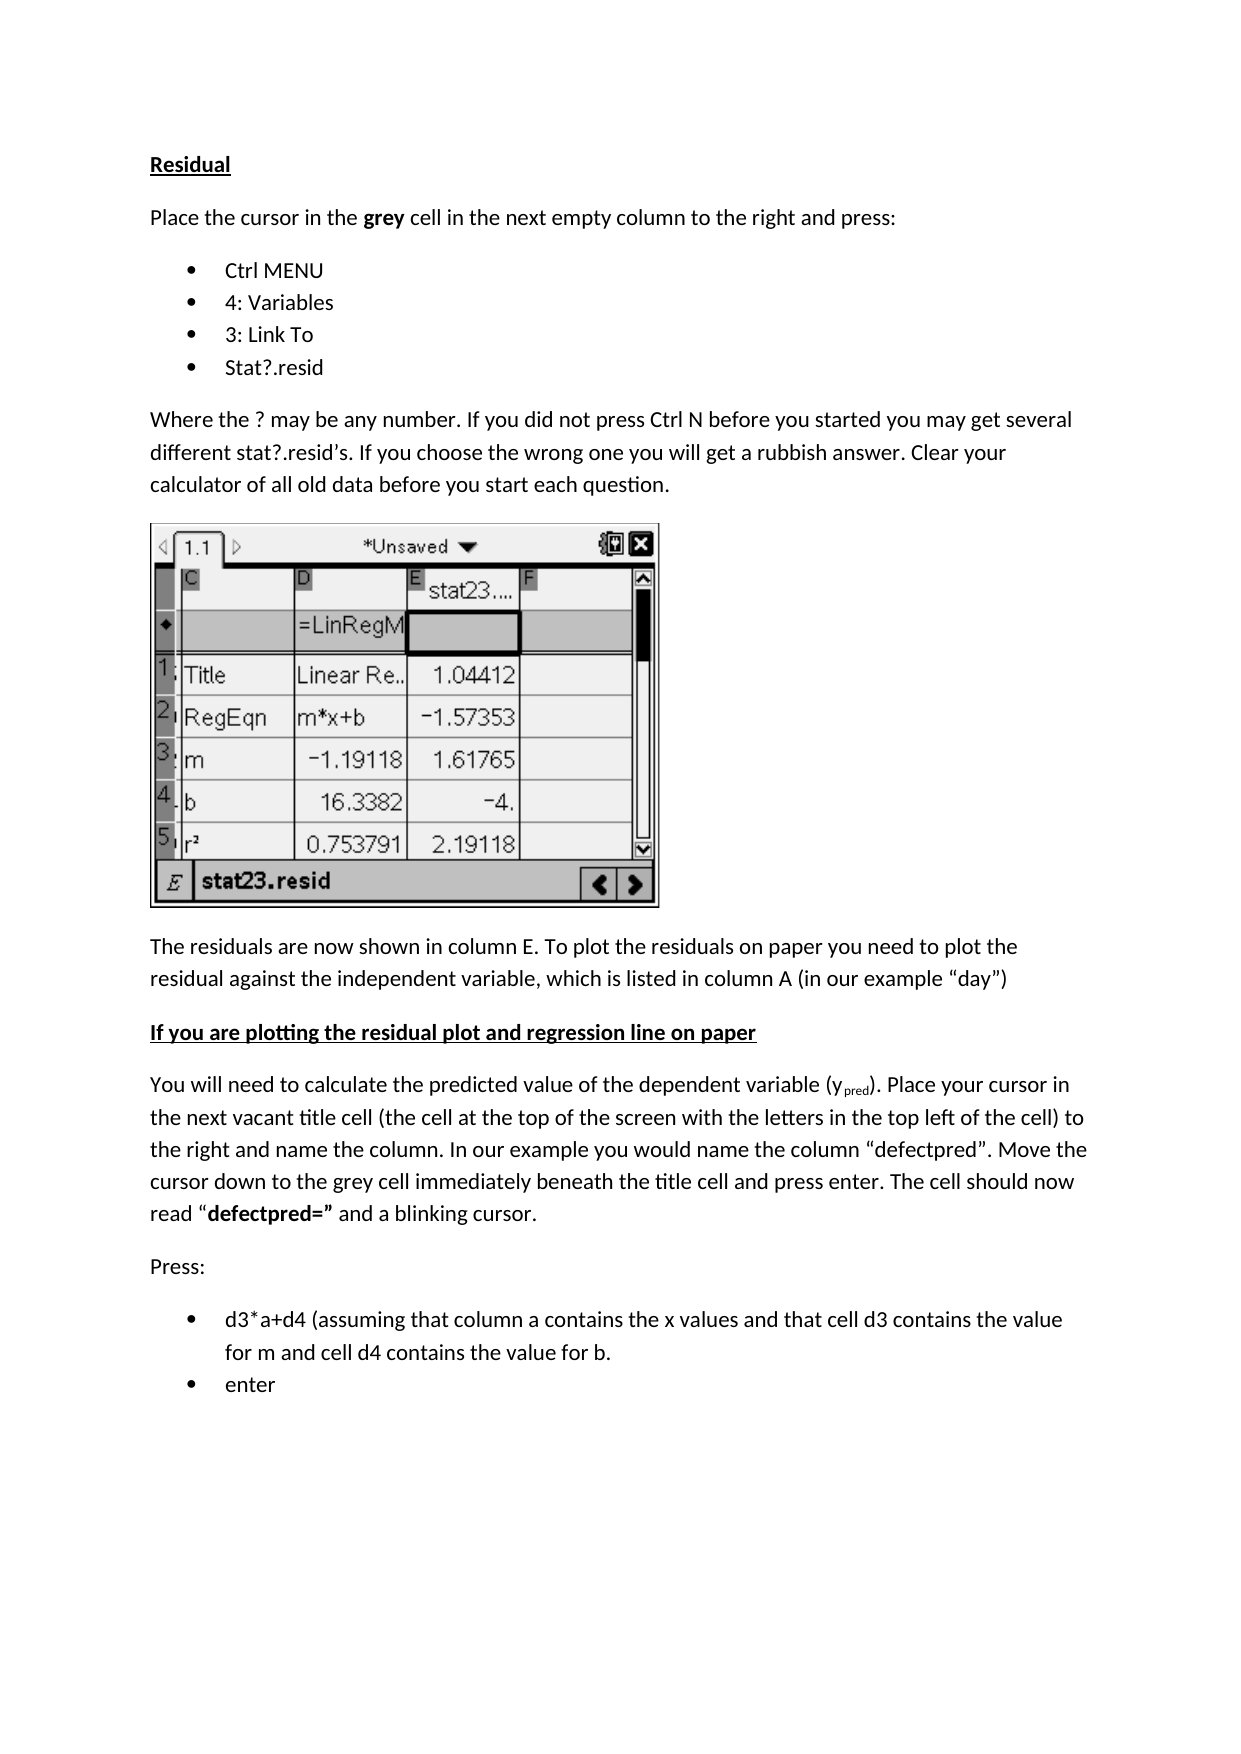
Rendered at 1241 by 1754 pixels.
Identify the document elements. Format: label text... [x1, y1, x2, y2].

text If you are plotting the residual plot and regression line on paper [150, 1018, 1090, 1046]
list Ctrl MENU [187, 256, 1090, 284]
text Press: [150, 1252, 1090, 1280]
list 4: Variables [187, 288, 1090, 316]
list Stat?.resid [187, 353, 1090, 381]
text Residual [150, 150, 1090, 178]
text Where the ? may be any number. If you did not press Ctrl N before you started you may get several different stat?.resid’s. If you choose the wrong one you will get a rubbish answer. Clear your calculator of all old data before you start each question. [150, 406, 1090, 498]
text The residuals are now shown in column E. To plot the residuals on paper you need to plot the residual against the independent variable, which is listed in column A (in our example “day”) [150, 932, 1090, 993]
list enter [187, 1370, 1090, 1398]
list 3: Link To [187, 320, 1090, 348]
text You will need to calculate the predicted value of the dependent variable (ypred). Place your cursor in the next vacant title cell (the cell at the top of the screen with the letters in the top left of the cell) to the right and name the column. In our example you would name the column “defectpred”. Move the cursor down to the grey cell immediately beneath the title cell and press enter. The cell should now read “defectpred=” and a blinking cursor. [150, 1071, 1090, 1227]
text Place the cursor in the grey cell in the next empty column to the right and press: [150, 203, 1090, 231]
list d3*a+d4 (assuming that column a contains the x values and that cell d3 contains the value for m and cell d4 contains the value for b. [187, 1305, 1090, 1366]
